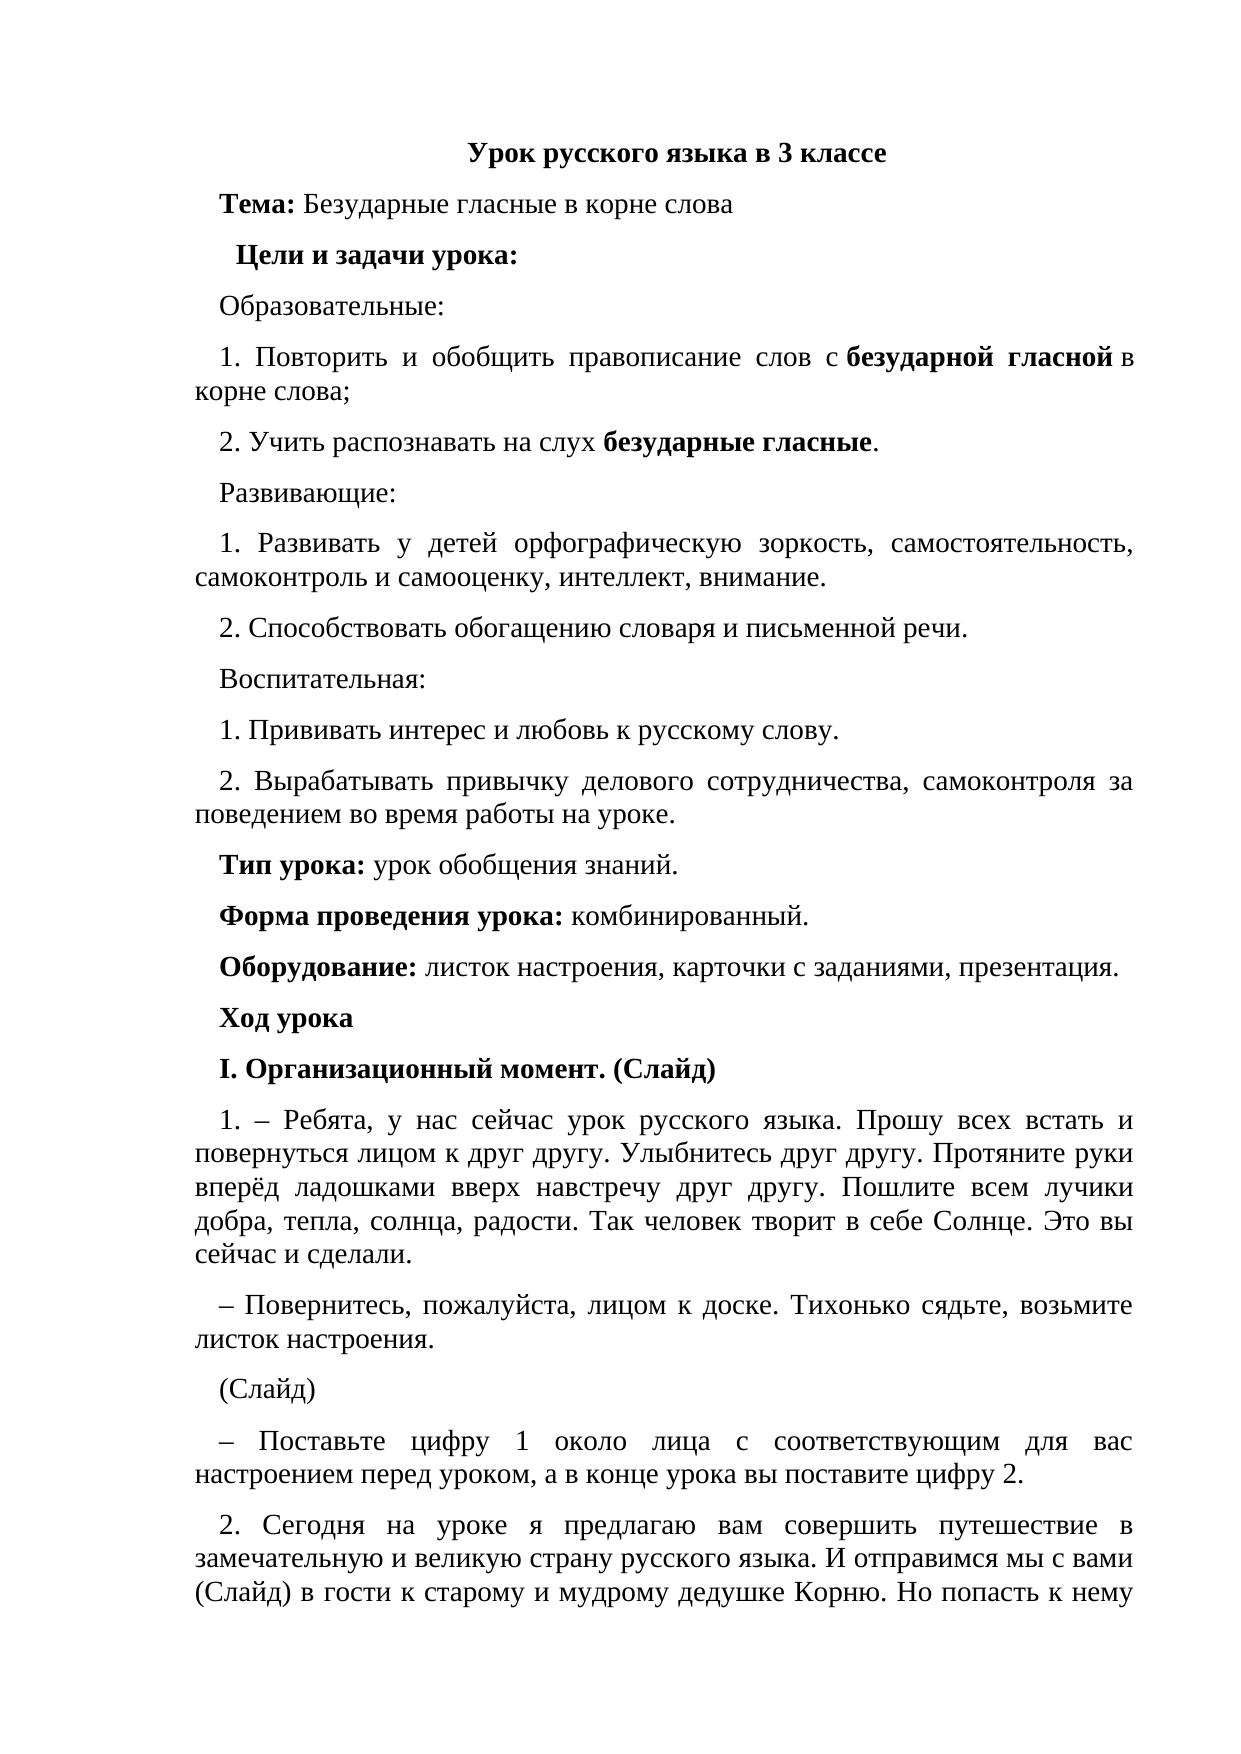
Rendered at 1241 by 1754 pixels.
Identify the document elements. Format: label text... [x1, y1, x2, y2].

text 1. – Ребята, у нас сейчас урок русского языка. Прошу всех встать и повернуться лицом к друг другу. Улыбнитесь друг другу. Протяните руки вперёд ладошками вверх навстречу друг другу. Пошлите всем лучики добра, тепла, солнца, радости. Так человек творит в себе Солнце. Это вы сейчас и сделали. [194, 1102, 1134, 1270]
text Оборудование: листок настроения, карточки с заданиями, презентация. [194, 949, 1134, 983]
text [194, 1507, 1134, 1608]
text Урок русского языка в 3 классе [194, 136, 1134, 169]
text (Слайд) [194, 1372, 1134, 1405]
text 1. Прививать интерес и любовь к русскому слову. [194, 712, 1134, 746]
text 2. Учить распознавать на слух безударные гласные. [194, 424, 1134, 457]
text Воспитательная: [194, 661, 1134, 694]
text Тип урока: урок обобщения знаний. [194, 847, 1134, 881]
text 1. Развивать у детей орфографическую зоркость, самостоятельность, самоконтроль и самооценку, интеллект, внимание. [194, 526, 1134, 593]
text Цели и задачи урока: [177, 237, 1134, 271]
text Форма проведения урока: комбинированный. [194, 898, 1134, 932]
text 2. Вырабатывать привычку делового сотрудничества, самоконтроля за поведением во время работы на уроке. [194, 763, 1134, 830]
text Ход урока [194, 1000, 1134, 1034]
text – Поставьте цифру 1 около лица с соответствующим для вас настроением перед уроком, а в конце урока вы поставите цифру 2. [194, 1423, 1134, 1490]
text 2. Способствовать обогащению словаря и письменной речи. [194, 610, 1134, 644]
text I. Организационный момент. (Слайд) [194, 1051, 1134, 1085]
text 1. Повторить и обобщить правописание слов с безударной гласной в корне слова; [194, 339, 1134, 406]
text Тема: Безударные гласные в корне слова [194, 186, 1134, 220]
text – Повернитесь, пожалуйста, лицом к доске. Тихонько сядьте, возьмите листок настроения. [194, 1287, 1134, 1354]
text Образовательные: [194, 288, 1134, 322]
text Развивающие: [194, 475, 1134, 508]
